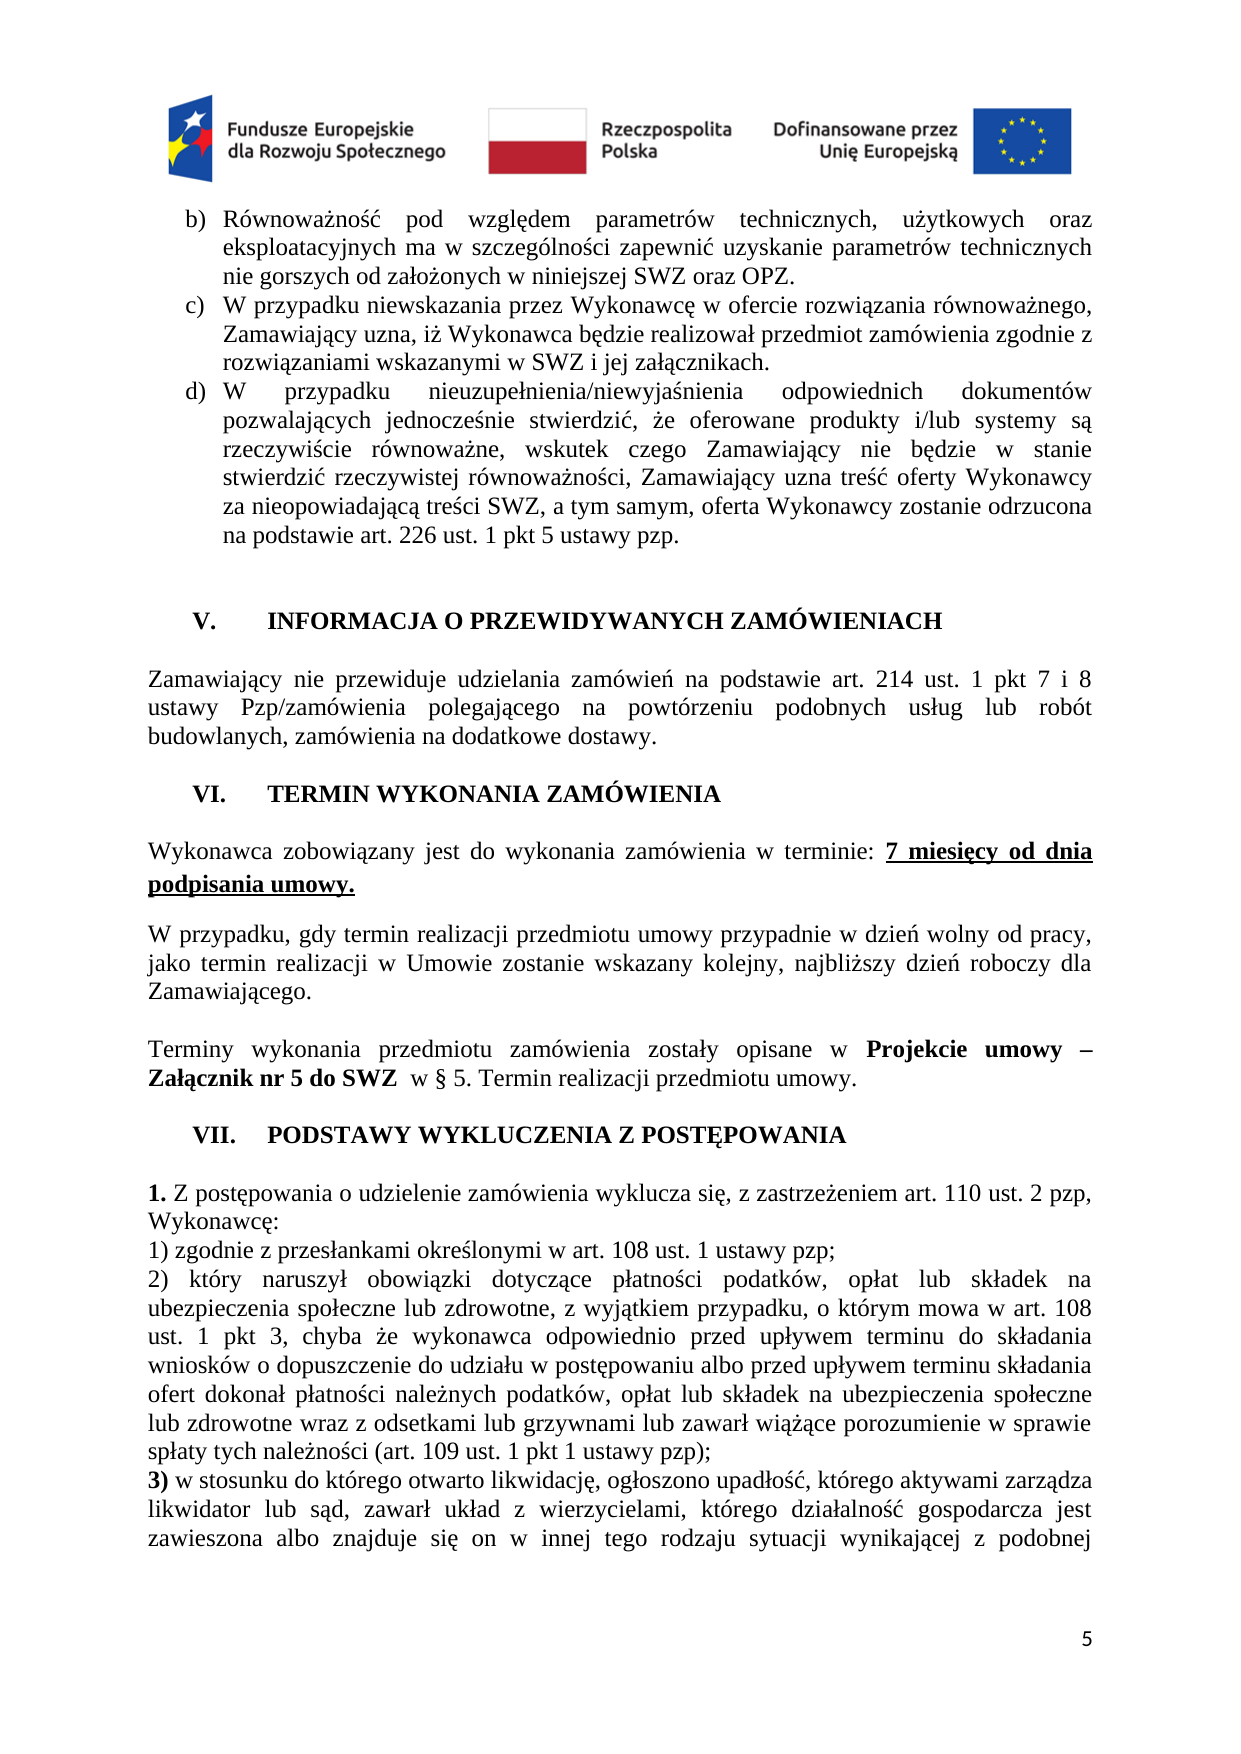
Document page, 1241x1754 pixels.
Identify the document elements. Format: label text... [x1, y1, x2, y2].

text 1) zgodnie z przesłankami określonymi w art. 108 ust. 1 ustawy pzp; [148, 1235, 1093, 1264]
picture [147, 73, 1093, 204]
list W przypadku niewskazania przez Wykonawcę w ofercie rozwiązania równoważnego, Zamawiający uzna, iż Wykonawca będzie realizował przedmiot zamówienia zgodnie z rozwiązaniami wskazanymi w SWZ i jej załącznikach. [185, 290, 1093, 376]
list INFORMACJA O PRZEWIDYWANYCH ZAMÓWIENIACH [192, 606, 1093, 635]
text Wykonawca zobowiązany jest do wykonania zamówienia w terminie: 7 miesięcy od dnia podpisania umowy. [148, 836, 1093, 898]
text W przypadku, gdy termin realizacji przedmiotu umowy przypadnie w dzień wolny od pracy, jako termin realizacji w Umowie zostanie wskazany kolejny, najbliższy dzień roboczy dla Zamawiającego. [148, 919, 1093, 1005]
list TERMIN WYKONANIA ZAMÓWIENIA [192, 779, 1093, 807]
text 2) który naruszył obowiązki dotyczące płatności podatków, opłat lub składek na ubezpieczenia społeczne lub zdrowotne, z wyjątkiem przypadku, o którym mowa w art. 108 ust. 1 pkt 3, chyba że wykonawca odpowiednio przed upływem terminu do składania wniosków o dopuszczenie do udziału w postępowaniu albo przed upływem terminu składania ofert dokonał płatności należnych podatków, opłat lub składek na ubezpieczenia społeczne lub zdrowotne wraz z odsetkami lub grzywnami lub zawarł wiążące porozumienie w sprawie spłaty tych należności (art. 109 ust. 1 pkt 1 ustawy pzp); [148, 1264, 1093, 1465]
list W przypadku nieuzupełnienia/niewyjaśnienia odpowiednich dokumentów pozwalających jednocześnie stwierdzić, że oferowane produkty i/lub systemy są rzeczywiście równoważne, wskutek czego Zamawiający nie będzie w stanie stwierdzić rzeczywistej równoważności, Zamawiający uzna treść oferty Wykonawcy za nieopowiadającą treści SWZ, a tym samym, oferta Wykonawcy zostanie odrzucona na podstawie art. 226 ust. 1 pkt 5 ustawy pzp. [185, 376, 1093, 549]
list Równoważność pod względem parametrów technicznych, użytkowych oraz eksploatacyjnych ma w szczególności zapewnić uzyskanie parametrów technicznych nie gorszych od założonych w niniejszej SWZ oraz OPZ. [185, 204, 1093, 290]
text Zamawiający nie przewiduje udzielania zamówień na podstawie art. 214 ust. 1 pkt 7 i 8 ustawy Pzp/zamówienia polegającego na powtórzeniu podobnych usług lub robót budowlanych, zamówienia na dodatkowe dostawy. [148, 664, 1093, 750]
text 1. Z postępowania o udzielenie zamówienia wyklucza się, z zastrzeżeniem art. 110 ust. 2 pzp, Wykonawcę: [148, 1178, 1093, 1235]
text Terminy wykonania przedmiotu zamówienia zostały opisane w Projekcie umowy – Załącznik nr 5 do SWZ w § 5. Termin realizacji przedmiotu umowy. [148, 1034, 1093, 1091]
list PODSTAWY WYKLUCZENIA Z POSTĘPOWANIA [192, 1120, 1093, 1149]
